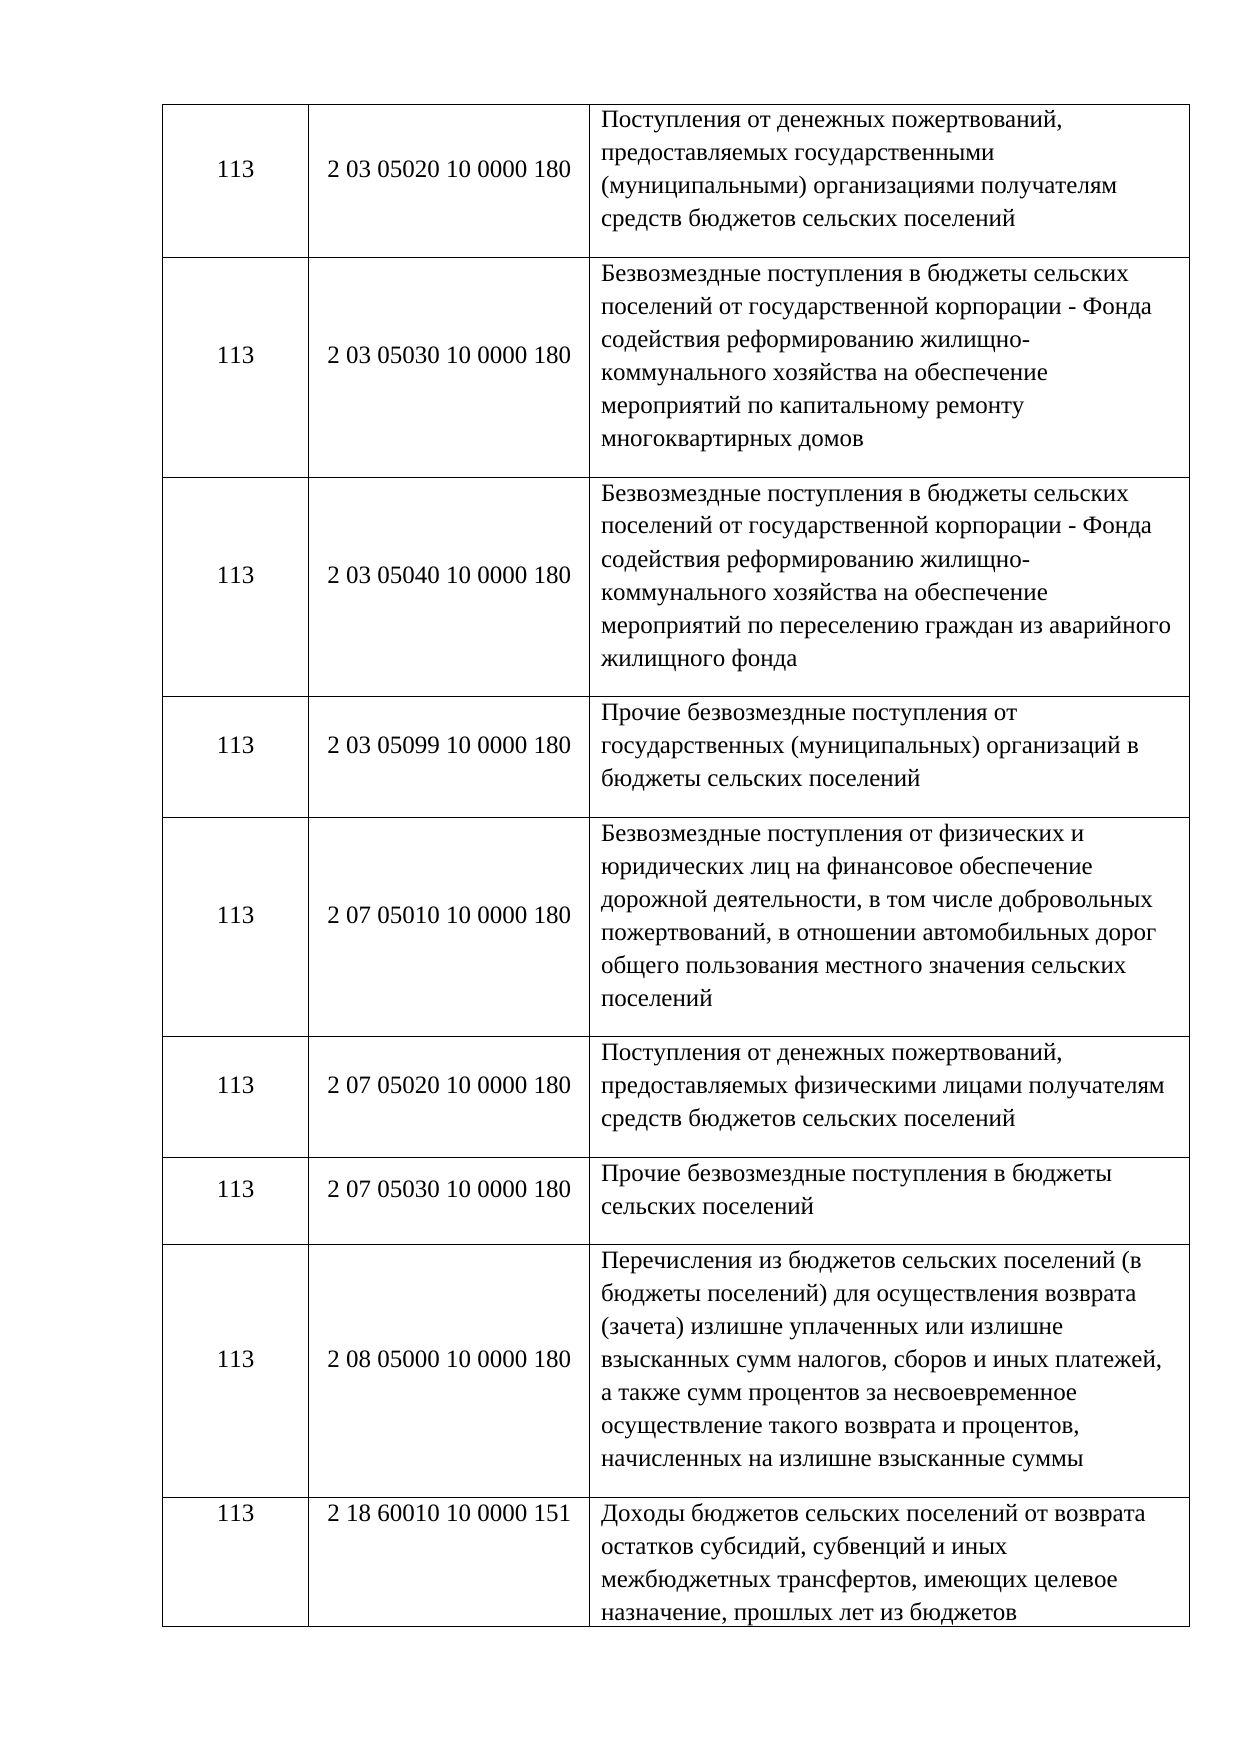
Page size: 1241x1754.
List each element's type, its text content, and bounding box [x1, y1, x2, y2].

table_cell 2 03 05030 10 0000 180 [309, 258, 589, 477]
table_cell 2 03 05099 10 0000 180 [309, 697, 589, 817]
table_cell 113 [163, 258, 308, 477]
table_cell Поступления от денежных пожертвований, предоставляемых физическими лицами получателям средств бюджетов сельских поселений [590, 1037, 1189, 1157]
table_cell Поступления от денежных пожертвований, предоставляемых государственными (муниципальными) организациями получателям средств бюджетов сельских поселений [590, 105, 1189, 257]
table_cell 113 [163, 697, 308, 817]
table_cell Перечисления из бюджетов сельских поселений (в бюджеты поселений) для осуществления возврата (зачета) излишне уплаченных или излишне взысканных сумм налогов, сборов и иных платежей, а также сумм процентов за несвоевременное осуществление такого возврата и процентов, начисленных на излишне взысканные суммы [590, 1245, 1189, 1497]
table_cell 113 [163, 1037, 308, 1157]
table_cell 2 07 05010 10 0000 180 [309, 818, 589, 1036]
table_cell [590, 1498, 1189, 1626]
table_cell Безвозмездные поступления в бюджеты сельских поселений от государственной корпорации - Фонда содействия реформированию жилищно-коммунального хозяйства на обеспечение мероприятий по переселению граждан из аварийного жилищного фонда [590, 478, 1189, 696]
table_cell Прочие безвозмездные поступления от государственных (муниципальных) организаций в бюджеты сельских поселений [590, 697, 1189, 817]
table_cell 113 [163, 478, 308, 696]
table_cell 2 08 05000 10 0000 180 [309, 1245, 589, 1497]
table_cell Прочие безвозмездные поступления в бюджеты сельских поселений [590, 1158, 1189, 1244]
table_cell 113 [163, 105, 308, 257]
table_cell Безвозмездные поступления от физических и юридических лиц на финансовое обеспечение дорожной деятельности, в том числе добровольных пожертвований, в отношении автомобильных дорог общего пользования местного значения сельских поселений [590, 818, 1189, 1036]
table_cell 113 [163, 1158, 308, 1244]
table_cell 2 07 05020 10 0000 180 [309, 1037, 589, 1157]
table_cell 2 07 05030 10 0000 180 [309, 1158, 589, 1244]
table_cell 2 03 05040 10 0000 180 [309, 478, 589, 696]
table_cell 113 [163, 818, 308, 1036]
table_cell 2 03 05020 10 0000 180 [309, 105, 589, 257]
table_cell 113 [163, 1245, 308, 1497]
table_cell 113 [163, 1498, 308, 1626]
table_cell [309, 1498, 589, 1626]
table_cell Безвозмездные поступления в бюджеты сельских поселений от государственной корпорации - Фонда содействия реформированию жилищно-коммунального хозяйства на обеспечение мероприятий по капитальному ремонту многоквартирных домов [590, 258, 1189, 477]
